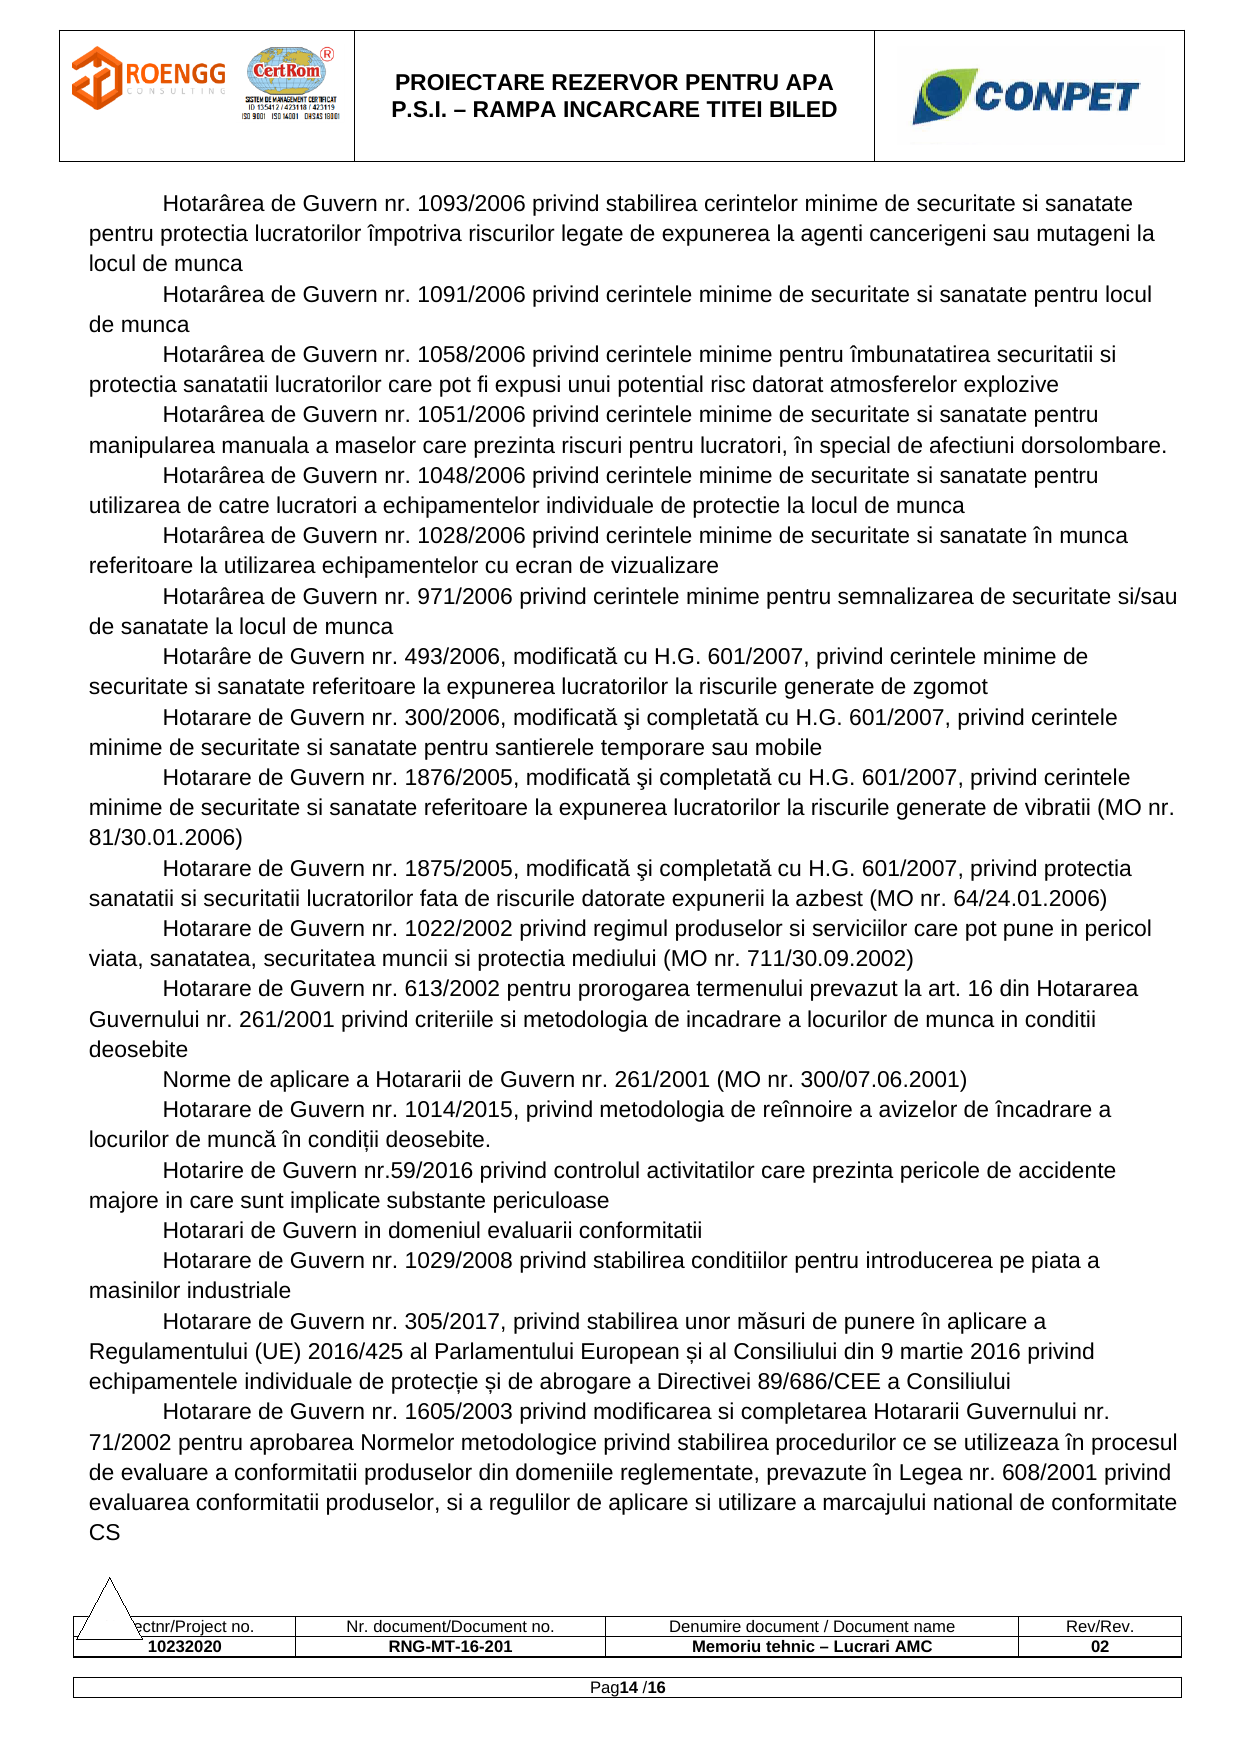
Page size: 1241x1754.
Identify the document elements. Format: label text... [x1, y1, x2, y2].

text Hotarare de Guvern nr. 1022/2002 privind regimul produselor si serviciilor care pot pune in pericol viata, sanatatea, securitatea muncii si protectia mediului (MO nr. 711/30.09.2002) [89, 915, 1181, 971]
text Hotarâre de Guvern nr. 493/2006, modificată cu H.G. 601/2007, privind cerintele minime de securitate si sanatate referitoare la expunerea lucratorilor la riscurile generate de zgomot [89, 643, 1181, 699]
text Hotarârea de Guvern nr. 1051/2006 privind cerintele minime de securitate si sanatate pentru manipularea manuala a maselor care prezinta riscuri pentru lucratori, în special de afectiuni dorsolombare. [89, 401, 1181, 458]
picture [72, 46, 225, 110]
text Hotarare de Guvern nr. 1875/2005, modificată şi completată cu H.G. 601/2007, privind protectia sanatatii si securitatii lucratorilor fata de riscurile datorate expunerii la azbest (MO nr. 64/24.01.2006) [89, 854, 1181, 911]
text Hotarare de Guvern nr. 1876/2005, modificată şi completată cu H.G. 601/2007, privind cerintele minime de securitate si sanatate referitoare la expunerea lucratorilor la riscurile generate de vibratii (MO nr. 81/30.01.2006) [89, 764, 1181, 851]
text Hotarari de Guvern in domeniul evaluarii conformitatii [89, 1217, 1181, 1243]
text Hotarârea de Guvern nr. 1048/2006 privind cerintele minime de securitate si sanatate pentru utilizarea de catre lucratori a echipamentelor individuale de protectie la locul de munca [89, 462, 1181, 518]
text Hotarare de Guvern nr. 613/2002 pentru prorogarea termenului prevazut la art. 16 din Hotararea Guvernului nr. 261/2001 privind criteriile si metodologia de incadrare a locurilor de munca in conditii deosebite [89, 975, 1181, 1062]
text Hotarare de Guvern nr. 300/2006, modificată şi completată cu H.G. 601/2007, privind cerintele minime de securitate si sanatate pentru santierele temporare sau mobile [89, 703, 1181, 760]
text Hotarârea de Guvern nr. 971/2006 privind cerintele minime pentru semnalizarea de securitate si/sau de sanatate la locul de munca [89, 583, 1181, 639]
text Hotarârea de Guvern nr. 1028/2006 privind cerintele minime de securitate si sanatate în munca referitoare la utilizarea echipamentelor cu ecran de vizualizare [89, 522, 1181, 579]
picture [236, 44, 345, 123]
text Hotarârea de Guvern nr. 1093/2006 privind stabilirea cerintelor minime de securitate si sanatate pentru protectia lucratorilor împotriva riscurilor legate de expunerea la agenti cancerigeni sau mutageni la locul de munca [89, 190, 1181, 277]
text Norme de aplicare a Hotararii de Guvern nr. 261/2001 (MO nr. 300/07.06.2001) [89, 1066, 1181, 1092]
text Hotarârea de Guvern nr. 1091/2006 privind cerintele minime de securitate si sanatate pentru locul de munca [89, 281, 1181, 337]
text Hotarare de Guvern nr. 305/2017, privind stabilirea unor măsuri de punere în aplicare a Regulamentului (UE) 2016/425 al Parlamentului European și al Consiliului din 9 martie 2016 privind echipamentele individuale de protecție și de abrogare a Directivei 89/686/CEE a Consiliului [89, 1308, 1181, 1394]
text Hotarire de Guvern nr.59/2016 privind controlul activitatilor care prezinta pericole de accidente majore in care sunt implicate substante periculoase [89, 1157, 1181, 1213]
text Hotarare de Guvern nr. 1605/2003 privind modificarea si completarea Hotararii Guvernului nr. 71/2002 pentru aprobarea Normelor metodologice privind stabilirea procedurilor ce se utilizeaza în procesul de evaluare a conformitatii produselor din domeniile reglementate, prevazute în Legea nr. 608/2001 privind evaluarea conformitatii produselor, si a regulilor de aplicare si utilizare a marcajului national de conformitate CS [89, 1398, 1181, 1545]
text Hotarare de Guvern nr. 1014/2015, privind metodologia de reînnoire a avizelor de încadrare a locurilor de muncă în condiții deosebite. [89, 1096, 1181, 1153]
text Hotarare de Guvern nr. 1029/2008 privind stabilirea conditiilor pentru introducerea pe piata a masinilor industriale [89, 1247, 1181, 1304]
text Hotarârea de Guvern nr. 1058/2006 privind cerintele minime pentru îmbunatatirea securitatii si protectia sanatatii lucratorilor care pot fi expusi unui potential risc datorat atmosferelor explozive [89, 341, 1181, 397]
